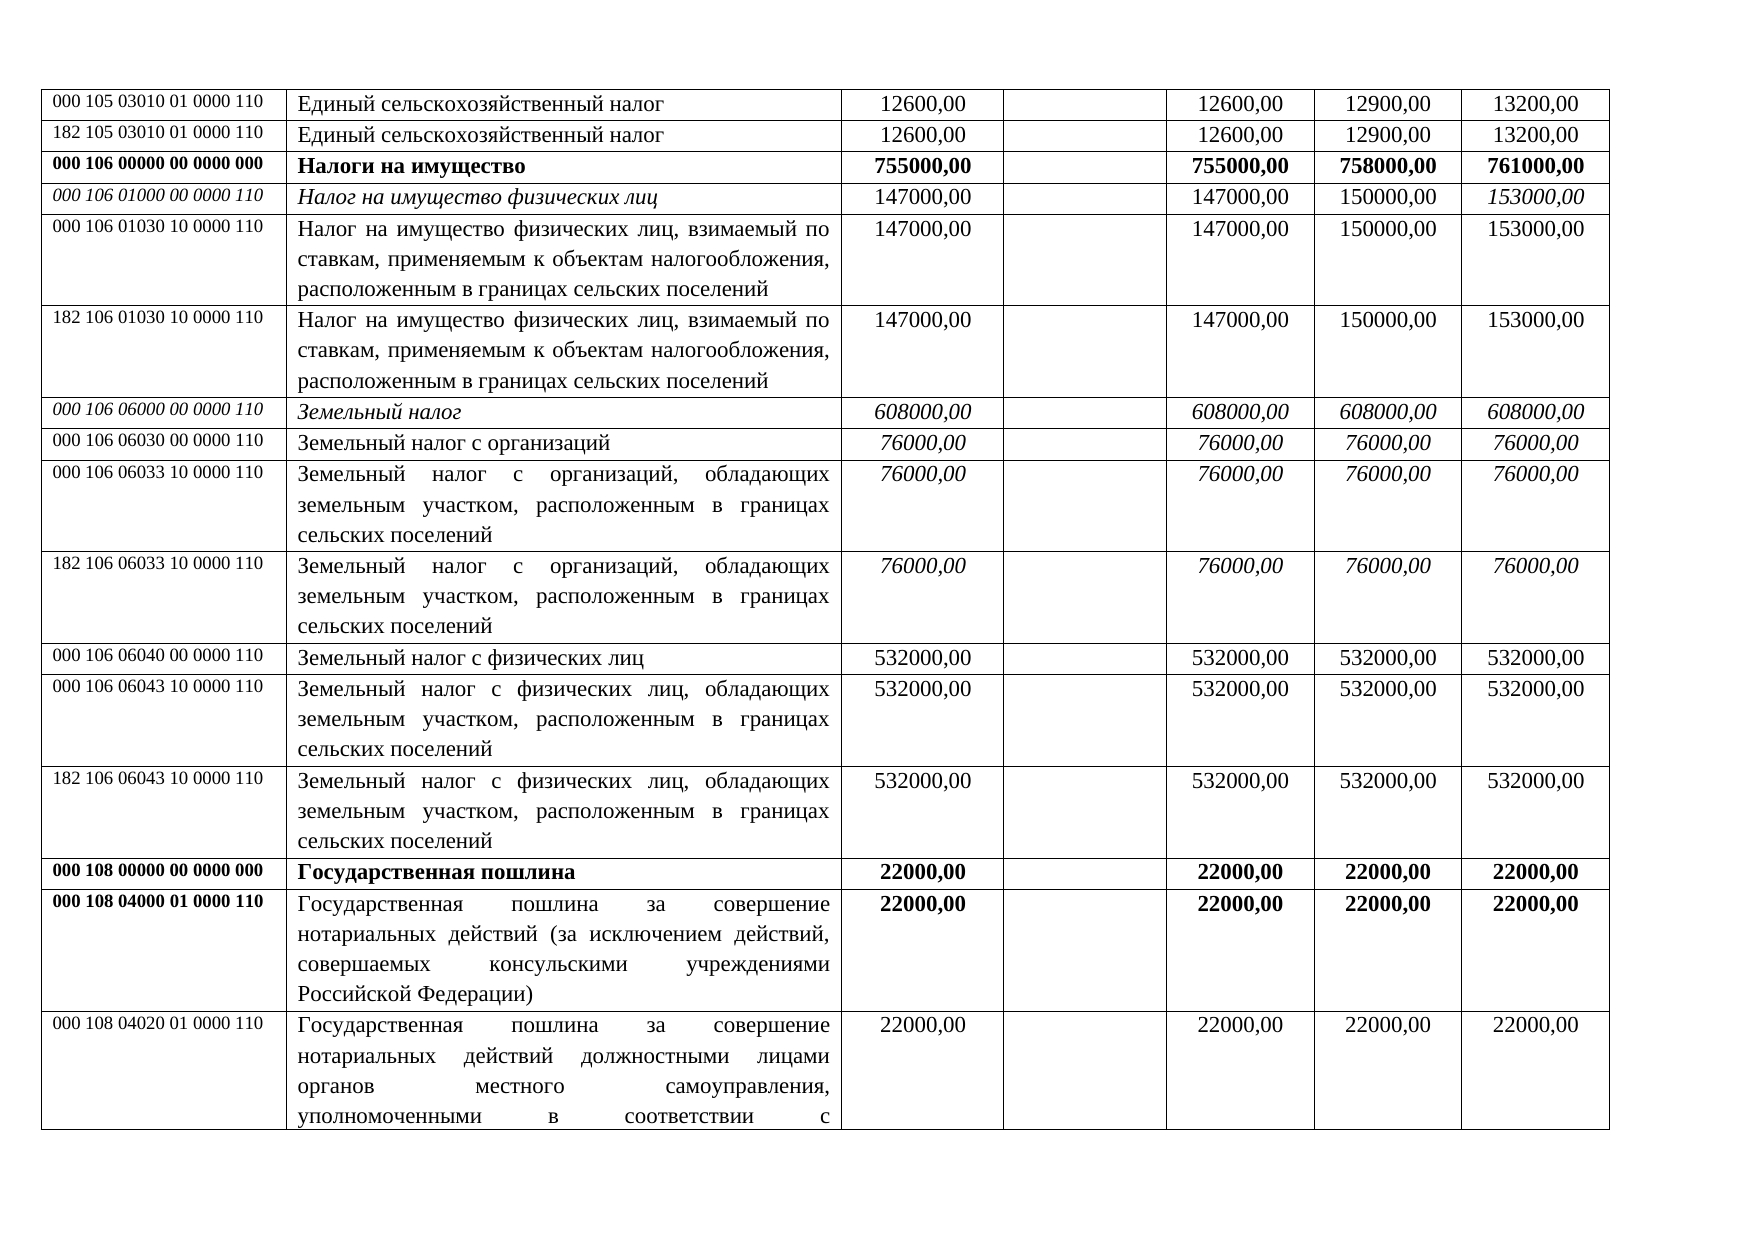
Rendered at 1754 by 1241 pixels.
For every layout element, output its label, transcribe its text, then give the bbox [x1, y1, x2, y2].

table_cell 76000,00 [1315, 461, 1461, 551]
table_cell 532000,00 [842, 675, 1003, 766]
table_cell 182 105 03010 01 0000 110 [42, 121, 286, 151]
table_cell 755000,00 [842, 152, 1003, 182]
table_cell 150000,00 [1315, 215, 1461, 305]
table_cell [1004, 461, 1166, 551]
table_cell 13200,00 [1462, 90, 1609, 120]
table_cell 12600,00 [842, 90, 1003, 120]
table_cell 147000,00 [1167, 215, 1314, 305]
table_cell 182 106 06033 10 0000 110 [42, 552, 286, 643]
table_cell Налог на имущество физических лиц, взимаемый по ставкам, применяемым к объектам налогообложения, расположенным в границах сельских поселений [287, 306, 841, 397]
table_cell Земельный налог с физических лиц, обладающих земельным участком, расположенным в границах сельских поселений [287, 675, 841, 766]
table_cell 182 106 01030 10 0000 110 [42, 306, 286, 397]
table_cell 76000,00 [1167, 429, 1314, 459]
table_cell 22000,00 [842, 1012, 1003, 1128]
table_cell 532000,00 [842, 644, 1003, 674]
table_cell Налог на имущество физических лиц [287, 184, 841, 214]
table_cell 153000,00 [1462, 306, 1609, 397]
table_cell 76000,00 [842, 552, 1003, 643]
table_cell 000 105 03010 01 0000 110 [42, 90, 286, 120]
table_cell 000 106 01000 00 0000 110 [42, 184, 286, 214]
table_cell 532000,00 [1315, 767, 1461, 857]
table_cell 532000,00 [842, 767, 1003, 857]
table_cell [1004, 152, 1166, 182]
table_cell 22000,00 [842, 890, 1003, 1011]
table_cell 608000,00 [1462, 398, 1609, 428]
table_cell 22000,00 [1315, 1012, 1461, 1128]
table_cell 13200,00 [1462, 121, 1609, 151]
table_cell 147000,00 [1167, 306, 1314, 397]
table_cell 150000,00 [1315, 184, 1461, 214]
table_cell 76000,00 [1462, 461, 1609, 551]
table_cell 000 106 06030 00 0000 110 [42, 429, 286, 459]
table_cell 000 106 06033 10 0000 110 [42, 461, 286, 551]
table_cell 22000,00 [1462, 859, 1609, 889]
table_cell 147000,00 [842, 215, 1003, 305]
table_cell 000 106 00000 00 0000 000 [42, 152, 286, 182]
table_cell 12600,00 [1167, 121, 1314, 151]
table_cell [1004, 675, 1166, 766]
table_cell 12600,00 [842, 121, 1003, 151]
table_cell 22000,00 [1462, 1012, 1609, 1128]
table_cell 147000,00 [842, 184, 1003, 214]
table_cell Земельный налог с организаций, обладающих земельным участком, расположенным в границах сельских поселений [287, 461, 841, 551]
table_cell Государственная пошлина за совершение нотариальных действий (за исключением действий, совершаемых консульскими учреждениями Российской Федерации) [287, 890, 841, 1011]
table_cell 000 108 00000 00 0000 000 [42, 859, 286, 889]
table_cell 000 106 06040 00 0000 110 [42, 644, 286, 674]
table_cell Единый сельскохозяйственный налог [287, 121, 841, 151]
table_cell [1004, 552, 1166, 643]
table_cell 22000,00 [1315, 859, 1461, 889]
table_cell Государственная пошлина [287, 859, 841, 889]
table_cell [287, 90, 841, 120]
table_cell 532000,00 [1167, 644, 1314, 674]
table_cell 22000,00 [1167, 890, 1314, 1011]
table_cell 000 106 01030 10 0000 110 [42, 215, 286, 305]
table_cell 761000,00 [1462, 152, 1609, 182]
table_cell [1004, 398, 1166, 428]
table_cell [287, 1012, 841, 1128]
table_cell 147000,00 [1167, 184, 1314, 214]
table_cell [1004, 90, 1166, 120]
table_cell 532000,00 [1167, 767, 1314, 857]
table_cell Земельный налог с физических лиц [287, 644, 841, 674]
table_cell 532000,00 [1315, 675, 1461, 766]
table_cell Земельный налог с организаций, обладающих земельным участком, расположенным в границах сельских поселений [287, 552, 841, 643]
table_cell [1004, 890, 1166, 1011]
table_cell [42, 1012, 286, 1128]
table_cell 76000,00 [842, 461, 1003, 551]
table_cell [1004, 121, 1166, 151]
table_cell 000 108 04000 01 0000 110 [42, 890, 286, 1011]
table_cell Налоги на имущество [287, 152, 841, 182]
table_cell 22000,00 [1167, 859, 1314, 889]
table_cell 532000,00 [1315, 644, 1461, 674]
table_cell [1004, 184, 1166, 214]
table_cell 758000,00 [1315, 152, 1461, 182]
table_cell 22000,00 [1315, 890, 1461, 1011]
table_cell 12900,00 [1315, 121, 1461, 151]
table_cell 532000,00 [1462, 675, 1609, 766]
table_cell Земельный налог с физических лиц, обладающих земельным участком, расположенным в границах сельских поселений [287, 767, 841, 857]
table_cell [1004, 767, 1166, 857]
table_cell [1004, 1012, 1166, 1128]
table_cell 532000,00 [1462, 644, 1609, 674]
table_cell Земельный налог [287, 398, 841, 428]
table_cell 76000,00 [1315, 552, 1461, 643]
table_cell [1004, 859, 1166, 889]
table_cell [1004, 215, 1166, 305]
table_cell 147000,00 [842, 306, 1003, 397]
table_cell 532000,00 [1462, 767, 1609, 857]
table_cell 000 106 06000 00 0000 110 [42, 398, 286, 428]
table_cell 182 106 06043 10 0000 110 [42, 767, 286, 857]
table_cell 755000,00 [1167, 152, 1314, 182]
table_cell 22000,00 [1167, 1012, 1314, 1128]
table_cell [1004, 429, 1166, 459]
table_cell 608000,00 [1315, 398, 1461, 428]
table_cell 608000,00 [1167, 398, 1314, 428]
table_cell 76000,00 [1315, 429, 1461, 459]
table_cell 76000,00 [1462, 429, 1609, 459]
table_cell 76000,00 [1462, 552, 1609, 643]
table_cell 22000,00 [842, 859, 1003, 889]
table_cell 12900,00 [1315, 90, 1461, 120]
table_cell 76000,00 [1167, 461, 1314, 551]
table_cell 22000,00 [1462, 890, 1609, 1011]
table_cell 12600,00 [1167, 90, 1314, 120]
table_cell Земельный налог с организаций [287, 429, 841, 459]
table_cell 153000,00 [1462, 215, 1609, 305]
table_cell 532000,00 [1167, 675, 1314, 766]
table_cell 150000,00 [1315, 306, 1461, 397]
table_cell 000 106 06043 10 0000 110 [42, 675, 286, 766]
table_cell 76000,00 [842, 429, 1003, 459]
table_cell [1004, 306, 1166, 397]
table_cell Налог на имущество физических лиц, взимаемый по ставкам, применяемым к объектам налогообложения, расположенным в границах сельских поселений [287, 215, 841, 305]
table_cell 153000,00 [1462, 184, 1609, 214]
table_cell 608000,00 [842, 398, 1003, 428]
table_cell 76000,00 [1167, 552, 1314, 643]
table_cell [1004, 644, 1166, 674]
